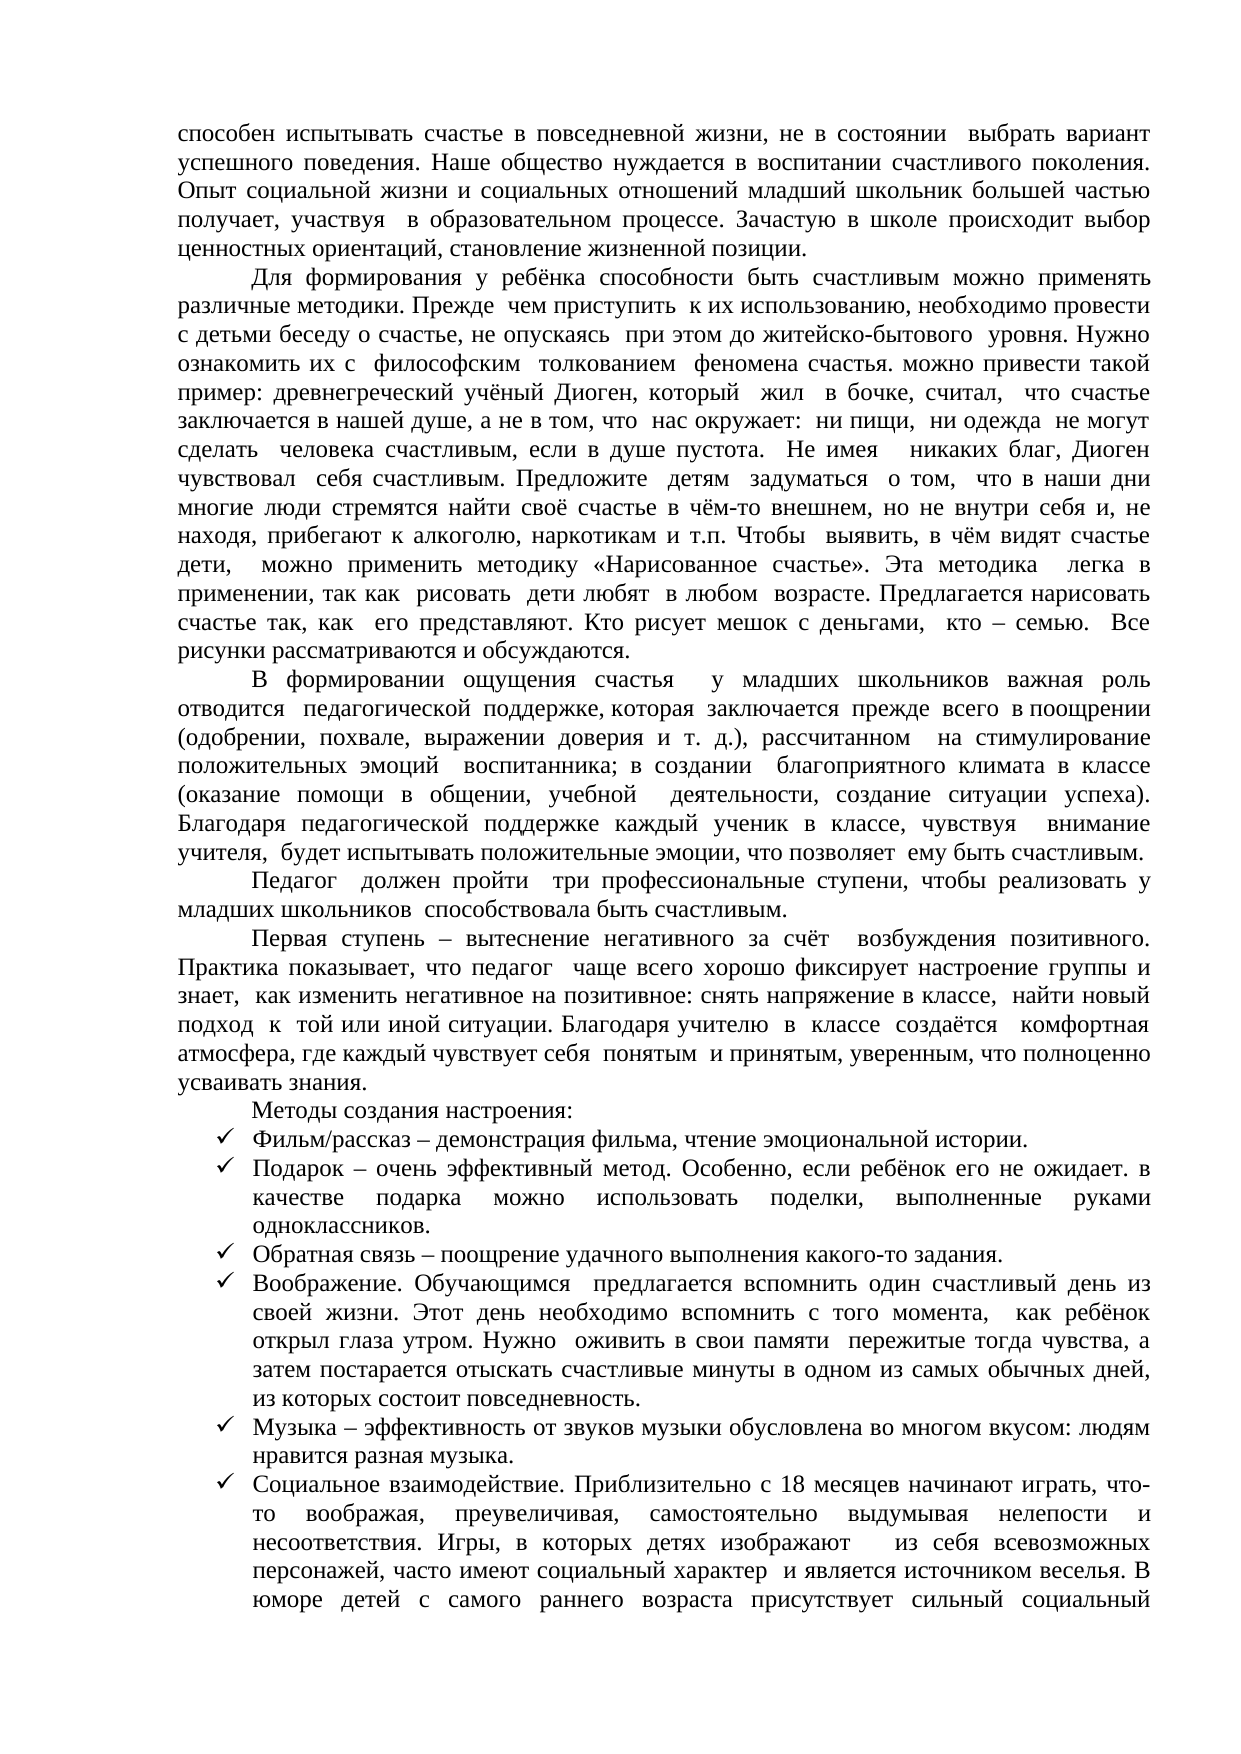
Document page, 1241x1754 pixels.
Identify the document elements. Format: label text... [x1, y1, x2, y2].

text Первая ступень – вытеснение негативного за счёт возбуждения позитивного. Практика показывает, что педагог чаще всего хорошо фиксирует настроение группы и знает, как изменить негативное на позитивное: снять напряжение в классе, найти новый подход к той или иной ситуации. Благодаря учителю в классе создаётся комфортная атмосфера, где каждый чувствует себя понятым и принятым, уверенным, что полноценно усваивать знания. [177, 923, 1152, 1096]
text Для формирования у ребёнка способности быть счастливым можно применять различные методики. Прежде чем приступить к их использованию, необходимо провести с детьми беседу о счастье, не опускаясь при этом до житейско-бытового уровня. Нужно ознакомить их с философским толкованием феномена счастья. можно привести такой пример: древнегреческий учёный Диоген, который жил в бочке, считал, что счастье заключается в нашей душе, а не в том, что нас окружает: ни пищи, ни одежда не могут сделать человека счастливым, если в душе пустота. Не имея никаких благ, Диоген чувствовал себя счастливым. Предложите детям задуматься о том, что в наши дни многие люди стремятся найти своё счастье в чём-то внешнем, но не внутри себя и, не находя, прибегают к алкоголю, наркотикам и т.п. Чтобы выявить, в чём видят счастье дети, можно применить методику «Нарисованное счастье». Эта методика легка в применении, так как рисовать дети любят в любом возрасте. Предлагается нарисовать счастье так, как его представляют. Кто рисует мешок с деньгами, кто – семью. Все рисунки рассматриваются и обсуждаются. [177, 262, 1152, 664]
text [177, 118, 1152, 262]
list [215, 1469, 1152, 1613]
list Подарок – очень эффективный метод. Особенно, если ребёнок его не ожидает. в качестве подарка можно использовать поделки, выполненные руками одноклассников. [215, 1153, 1152, 1239]
text (одобрении, похвале, выражении доверия и т. д.), рассчитанном на стимулирование положительных эмоций воспитанника; в создании благоприятного климата в классе (оказание помощи в общении, учебной деятельности, создание ситуации успеха). Благодаря педагогической поддержке каждый ученик в классе, чувствуя внимание учителя, будет испытывать положительные эмоции, что позволяет ему быть счастливым. [177, 722, 1152, 866]
text Педагог должен пройти три профессиональные ступени, чтобы реализовать у младших школьников способствовала быть счастливым. [177, 866, 1152, 923]
text Методы создания настроения: [177, 1096, 1152, 1124]
list Фильм/рассказ – демонстрация фильма, чтение эмоциональной истории. [215, 1124, 1152, 1153]
list Воображение. Обучающимся предлагается вспомнить один счастливый день из своей жизни. Этот день необходимо вспомнить с того момента, как ребёнок открыл глаза утром. Нужно оживить в свои памяти пережитые тогда чувства, а затем постарается отыскать счастливые минуты в одном из самых обычных дней, из которых состоит повседневность. [215, 1268, 1152, 1412]
list Обратная связь – поощрение удачного выполнения какого-то задания. [215, 1239, 1152, 1268]
list Музыка – эффективность от звуков музыки обусловлена во многом вкусом: людям нравится разная музыка. [215, 1412, 1152, 1469]
text В формировании ощущения счастья у младших школьников важная роль отводится педагогической поддержке, которая заключается прежде всего в поощрении [177, 664, 1152, 722]
